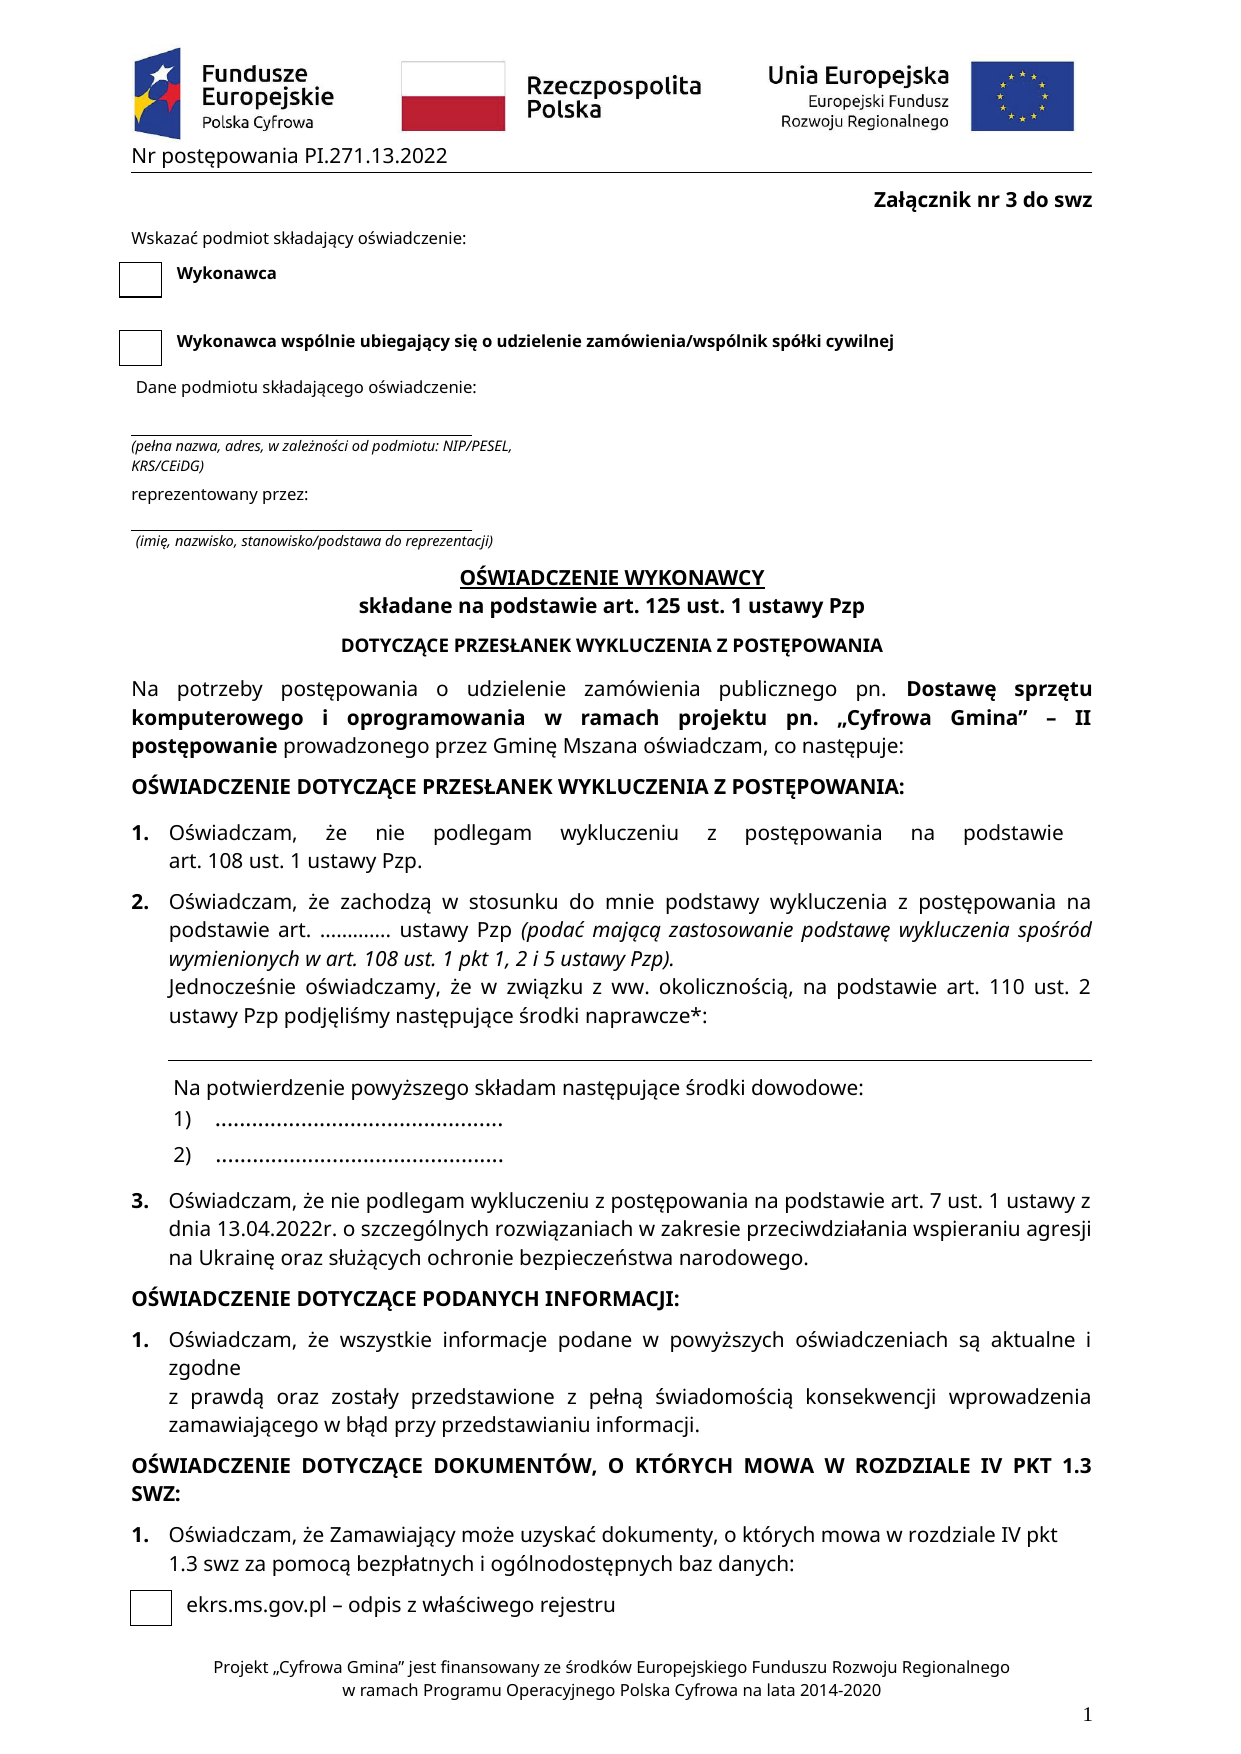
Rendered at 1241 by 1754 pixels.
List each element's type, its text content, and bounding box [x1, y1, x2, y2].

text OŚWIADCZENIE DOTYCZĄCE PODANYCH INFORMACJI: [131, 1284, 1092, 1312]
text (pełna nazwa, adres, w zależności od podmiotu: NIP/PESEL, KRS/CEiDG) [131, 436, 515, 476]
text (imię, nazwisko, stanowisko/podstawa do reprezentacji) [131, 531, 515, 551]
table_header [120, 331, 161, 364]
list Oświadczam, że nie podlegam wykluczeniu z postępowania na podstawie art. 108 ust. 1 ustawy Pzp. [131, 818, 1092, 874]
table_header [120, 263, 161, 296]
text OŚWIADCZENIE DOTYCZĄCE PRZESŁANEK WYKLUCZENIA Z POSTĘPOWANIA: [131, 772, 1092, 801]
text Wykonawca [162, 262, 1092, 284]
text Na potrzeby postępowania o udzielenie zamówienia publicznego pn. Dostawę sprzętu komputerowego i oprogramowania w ramach projektu pn. „Cyfrowa Gmina” – II postępowanie prowadzonego przez Gminę Mszana oświadczam, co następuje: [131, 674, 1092, 760]
text ekrs.ms.gov.pl – odpis z właściwego rejestru [172, 1590, 1092, 1618]
text reprezentowany przez: [131, 482, 1092, 505]
table_header [131, 1591, 171, 1624]
text Dane podmiotu składającego oświadczenie: [131, 375, 1092, 398]
list Jednocześnie oświadczamy, że w związku z ww. okolicznością, na podstawie art. 110 ust. 2 ustawy Pzp podjęliśmy następujące środki naprawcze*: [169, 972, 1092, 1029]
list ............................................... [173, 1102, 1092, 1133]
list ............................................... [173, 1138, 1092, 1169]
text Na potwierdzenie powyższego składam następujące środki dowodowe: [173, 1073, 1092, 1102]
text składane na podstawie art. 125 ust. 1 ustawy Pzp [131, 592, 1092, 620]
text DOTYCZĄCE PRZESŁANEK WYKLUCZENIA Z POSTĘPOWANIA [131, 633, 1092, 658]
list Oświadczam, że zachodzą w stosunku do mnie podstawy wykluczenia z postępowania na podstawie art. …………. ustawy Pzp (podać mającą zastosowanie podstawę wykluczenia spośród wymienionych w art. 108 ust. 1 pkt 1, 2 i 5 ustawy Pzp). [131, 887, 1092, 972]
list Oświadczam, że nie podlegam wykluczeniu z postępowania na podstawie art. 7 ust. 1 ustawy z dnia 13.04.2022r. o szczególnych rozwiązaniach w zakresie przeciwdziałania wspieraniu agresji na Ukrainę oraz służących ochronie bezpieczeństwa narodowego. [131, 1186, 1092, 1271]
text OŚWIADCZENIE WYKONAWCY [131, 563, 1092, 592]
list Oświadczam, że wszystkie informacje podane w powyższych oświadczeniach są aktualne i zgodne z prawdą oraz zostały przedstawione z pełną świadomością konsekwencji wprowadzenia zamawiającego w błąd przy przedstawianiu informacji. [131, 1325, 1092, 1439]
text Załącznik nr 3 do swz [131, 186, 1092, 214]
list Oświadczam, że Zamawiający może uzyskać dokumenty, o których mowa w rozdziale IV pkt 1.3 swz za pomocą bezpłatnych i ogólnodostępnych baz danych: [131, 1521, 1092, 1577]
text Wykonawca wspólnie ubiegający się o udzielenie zamówienia/wspólnik spółki cywilnej [162, 330, 1092, 352]
list OŚWIADCZENIE DOTYCZĄCE DOKUMENTÓW, O KTÓRYCH MOWA W ROZDZIALE IV PKT 1.3 SWZ: [131, 1451, 1092, 1508]
text Wskazać podmiot składający oświadczenie: [131, 226, 1092, 249]
